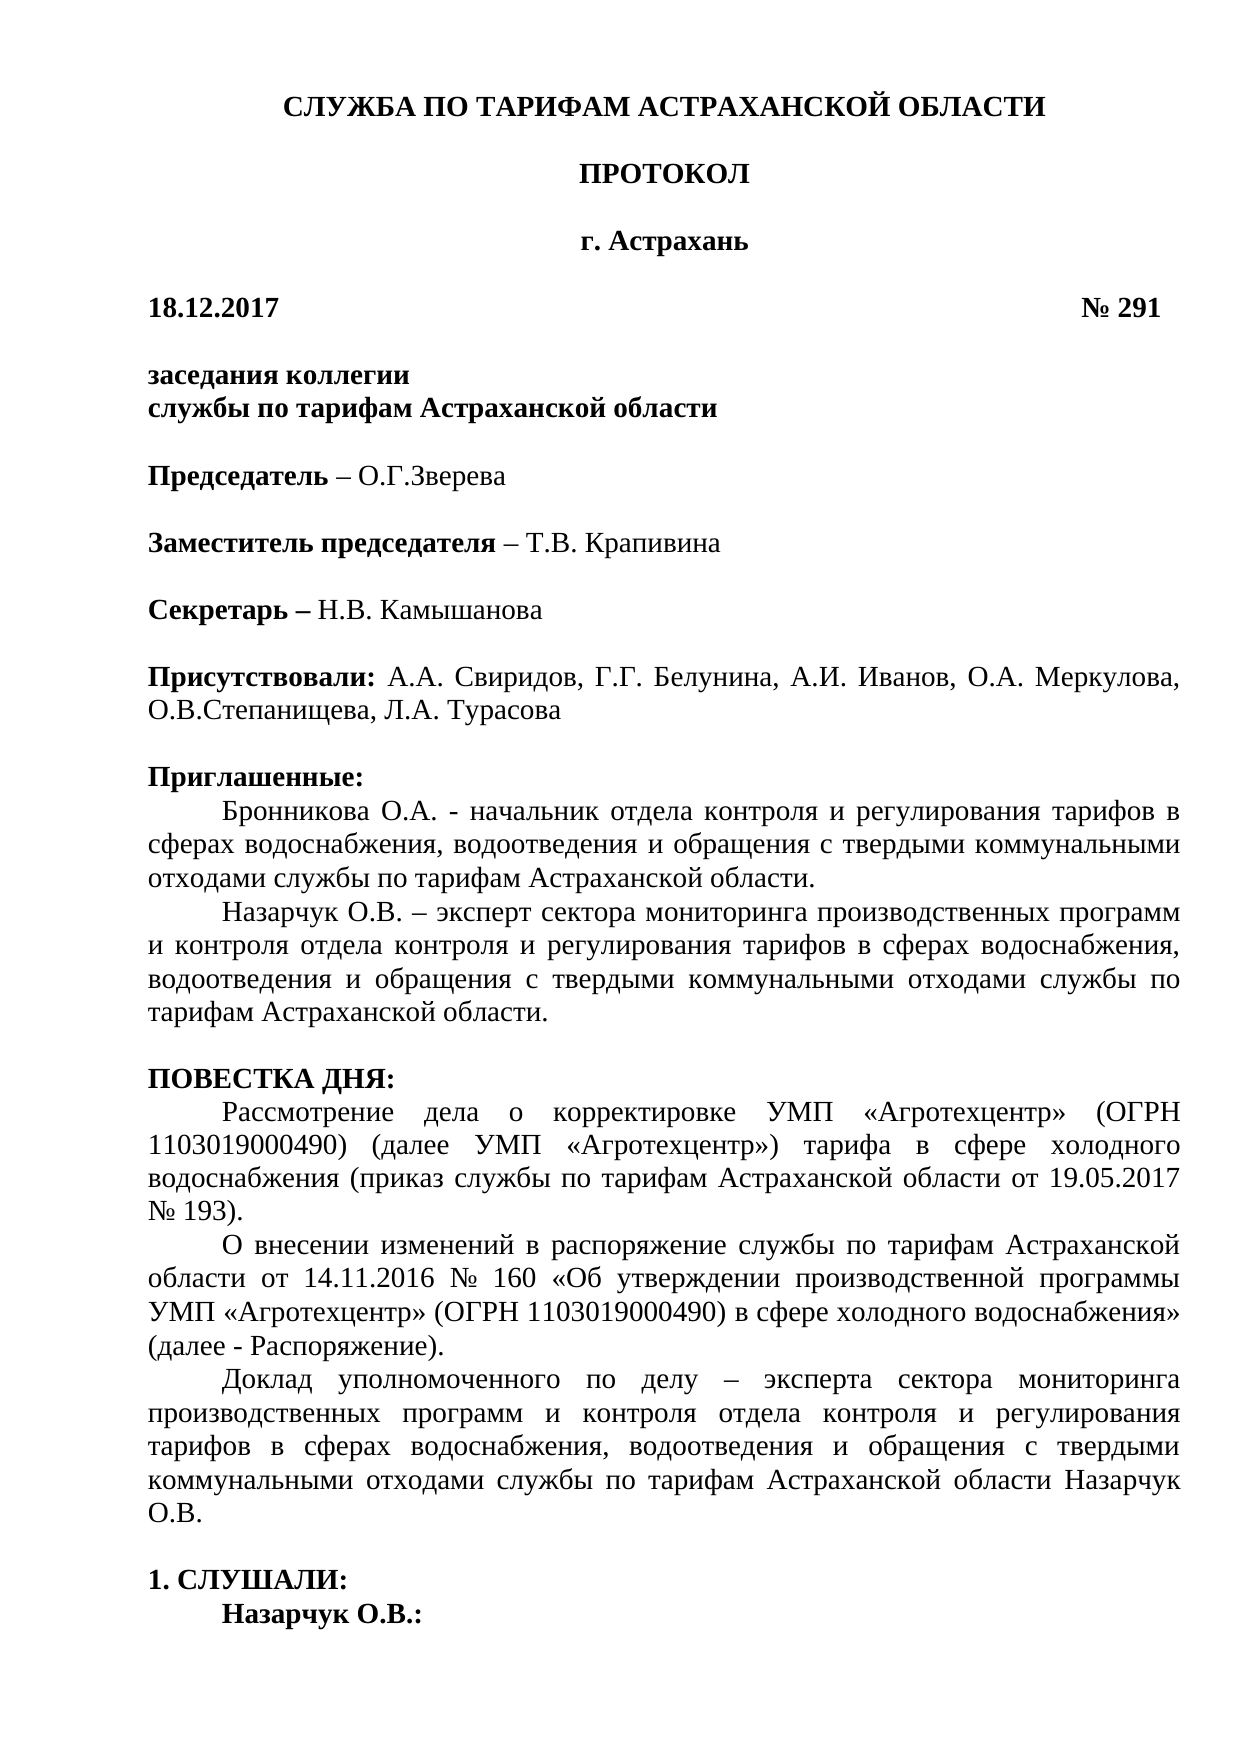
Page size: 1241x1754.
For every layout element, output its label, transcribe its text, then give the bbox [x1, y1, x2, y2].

text ПРОТОКОЛ [148, 156, 1181, 189]
text Заместитель председателя – Т.В. Крапивина [148, 525, 1181, 558]
text Присутствовали: А.А. Свиридов, Г.Г. Белунина, А.И. Иванов, О.А. Меркулова, О.В.Степанищева, Л.А. Турасова [148, 659, 1181, 726]
text службы по тарифам Астраханской области [148, 391, 1181, 424]
text заседания коллегии [148, 357, 1181, 391]
text ПОВЕСТКА ДНЯ: [148, 1061, 1181, 1095]
text 18.12.2017 № 291 [148, 290, 1181, 323]
text Председатель – О.Г.Зверева [148, 458, 1181, 491]
text Доклад уполномоченного по делу – эксперта сектора мониторинга производственных программ и контроля отдела контроля и регулирования тарифов в сферах водоснабжения, водоотведения и обращения с твердыми коммунальными отходами службы по тарифам Астраханской области Назарчук О.В. [148, 1361, 1181, 1529]
text 1. СЛУШАЛИ: [148, 1562, 1181, 1596]
text О внесении изменений в распоряжение службы по тарифам Астраханской области от 14.11.2016 № 160 «Об утверждении производственной программы УМП «Агротехцентр» (ОГРН 1103019000490) в сфере холодного водоснабжения» (далее - Распоряжение). [148, 1227, 1181, 1361]
text Приглашенные: [148, 759, 1181, 793]
text Бронникова О.А. - начальник отдела контроля и регулирования тарифов в сферах водоснабжения, водоотведения и обращения с твердыми коммунальными отходами службы по тарифам Астраханской области. [148, 793, 1181, 894]
text Назарчук О.В.: [148, 1596, 1181, 1629]
text СЛУЖБА ПО ТАРИФАМ АСТРАХАНСКОЙ ОБЛАСТИ [148, 89, 1181, 122]
text г. Астрахань [148, 223, 1181, 256]
text Рассмотрение дела о корректировке УМП «Агротехцентр» (ОГРН 1103019000490) (далее УМП «Агротехцентр») тарифа в сфере холодного водоснабжения (приказ службы по тарифам Астраханской области от 19.05.2017 № 193). [148, 1095, 1181, 1227]
text Назарчук О.В. – эксперт сектора мониторинга производственных программ и контроля отдела контроля и регулирования тарифов в сферах водоснабжения, водоотведения и обращения с твердыми коммунальными отходами службы по тарифам Астраханской области. [148, 894, 1181, 1028]
text Секретарь – Н.В. Камышанова [148, 592, 1181, 625]
